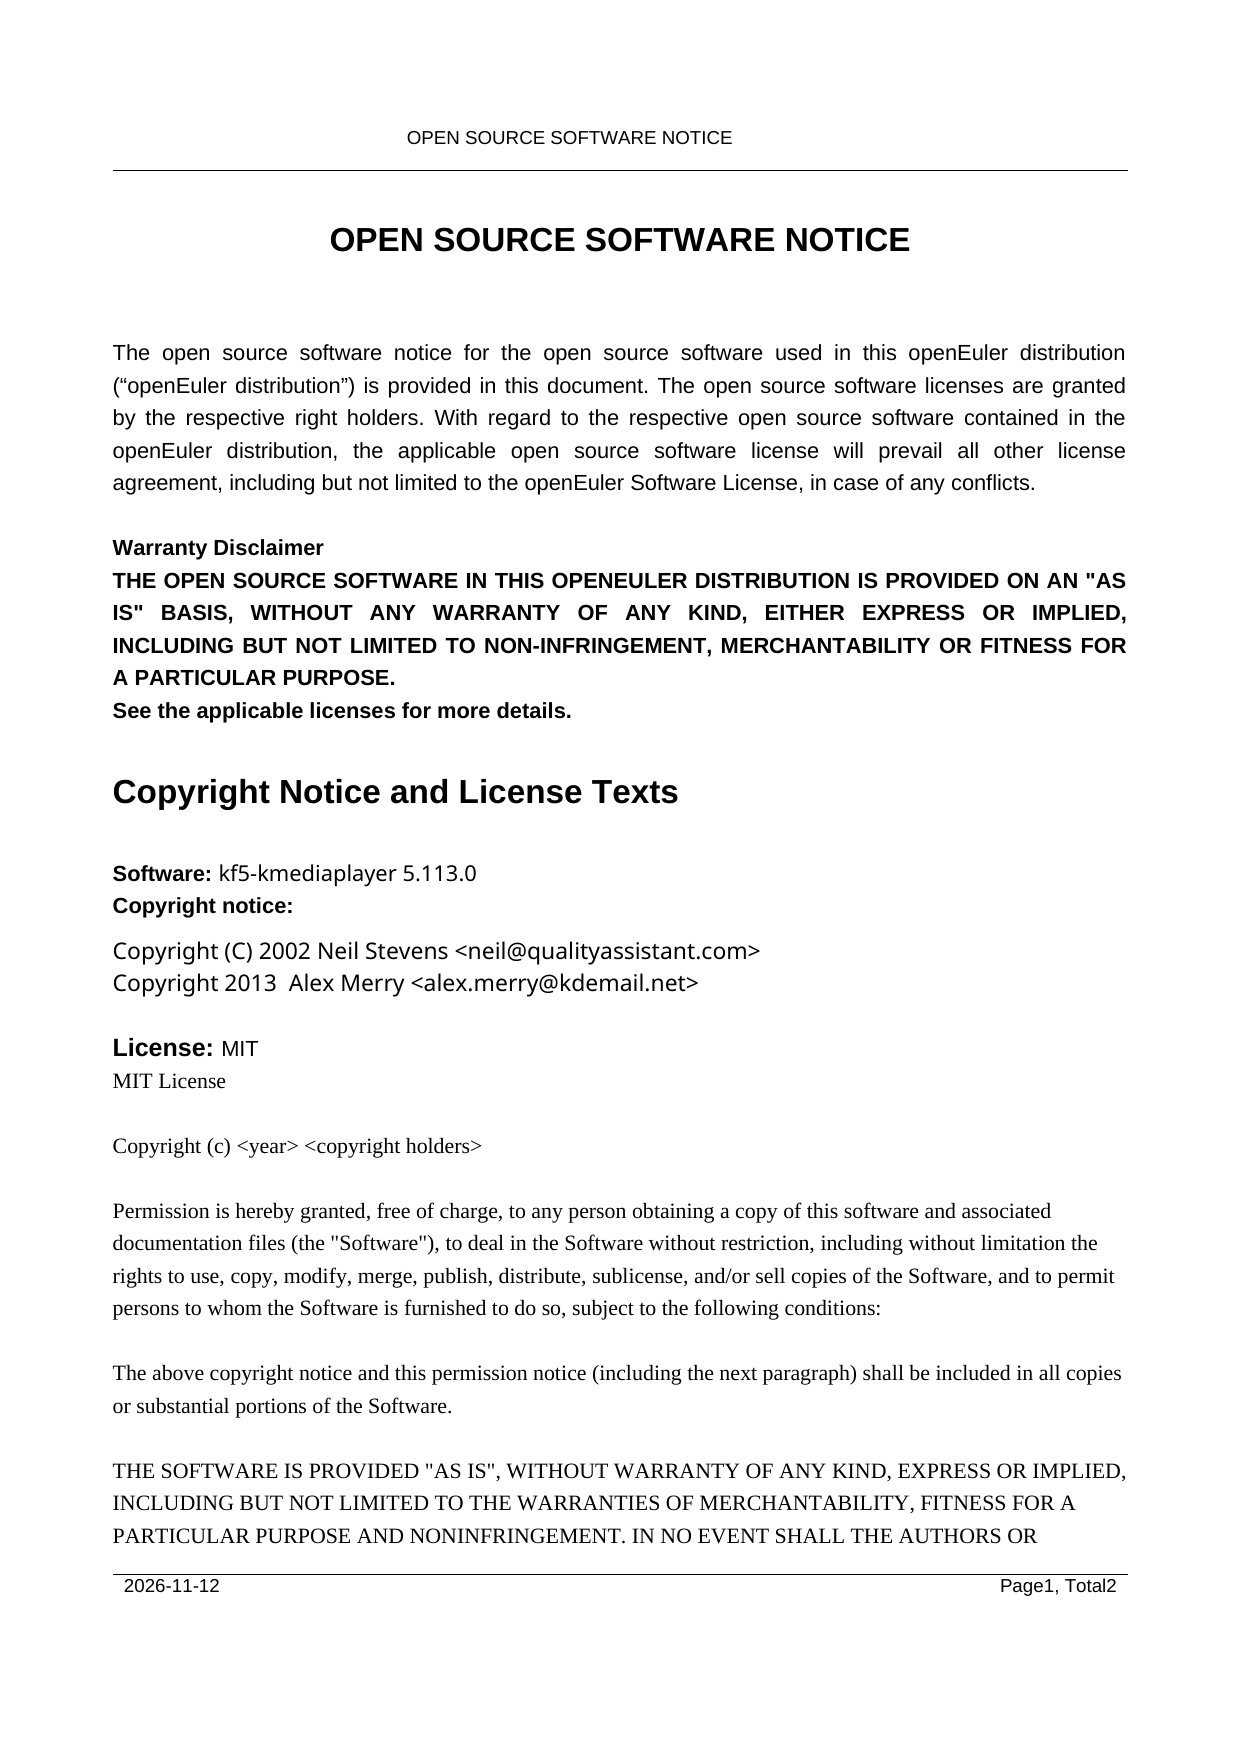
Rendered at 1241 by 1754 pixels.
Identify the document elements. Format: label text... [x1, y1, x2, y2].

text Warranty Disclaimer [112, 531, 1128, 564]
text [112, 1064, 1128, 1551]
title Software: kf5-kmediaplayer 5.113.0 [112, 856, 1128, 889]
text The open source software notice for the open source software used in this openEuler distribution (“openEuler distribution”) is provided in this document. The open source software licenses are granted by the respective right holders. With regard to the respective open source software contained in the openEuler distribution, the applicable open source software license will prevail all other license agreement, including but not limited to the openEuler Software License, in case of any conflicts. [112, 336, 1128, 499]
text THE OPEN SOURCE SOFTWARE IN THIS OPENEULER DISTRIBUTION IS PROVIDED ON AN "AS IS" BASIS, WITHOUT ANY WARRANTY OF ANY KIND, EITHER EXPRESS OR IMPLIED, INCLUDING BUT NOT LIMITED TO NON-INFRINGEMENT, MERCHANTABILITY OR FITNESS FOR A PARTICULAR PURPOSE. See the applicable licenses for more details. [112, 564, 1128, 726]
text Copyright Notice and License Texts [112, 759, 1128, 824]
text Copyright (C) 2002 Neil Stevens <neil@qualityassistant.com> Copyright 2013 Alex Merry <alex.merry@kdemail.net> [112, 934, 1128, 1031]
text OPEN SOURCE SOFTWARE NOTICE [112, 206, 1128, 271]
text Copyright notice: [112, 889, 1128, 921]
text License: MIT [112, 1031, 1128, 1064]
